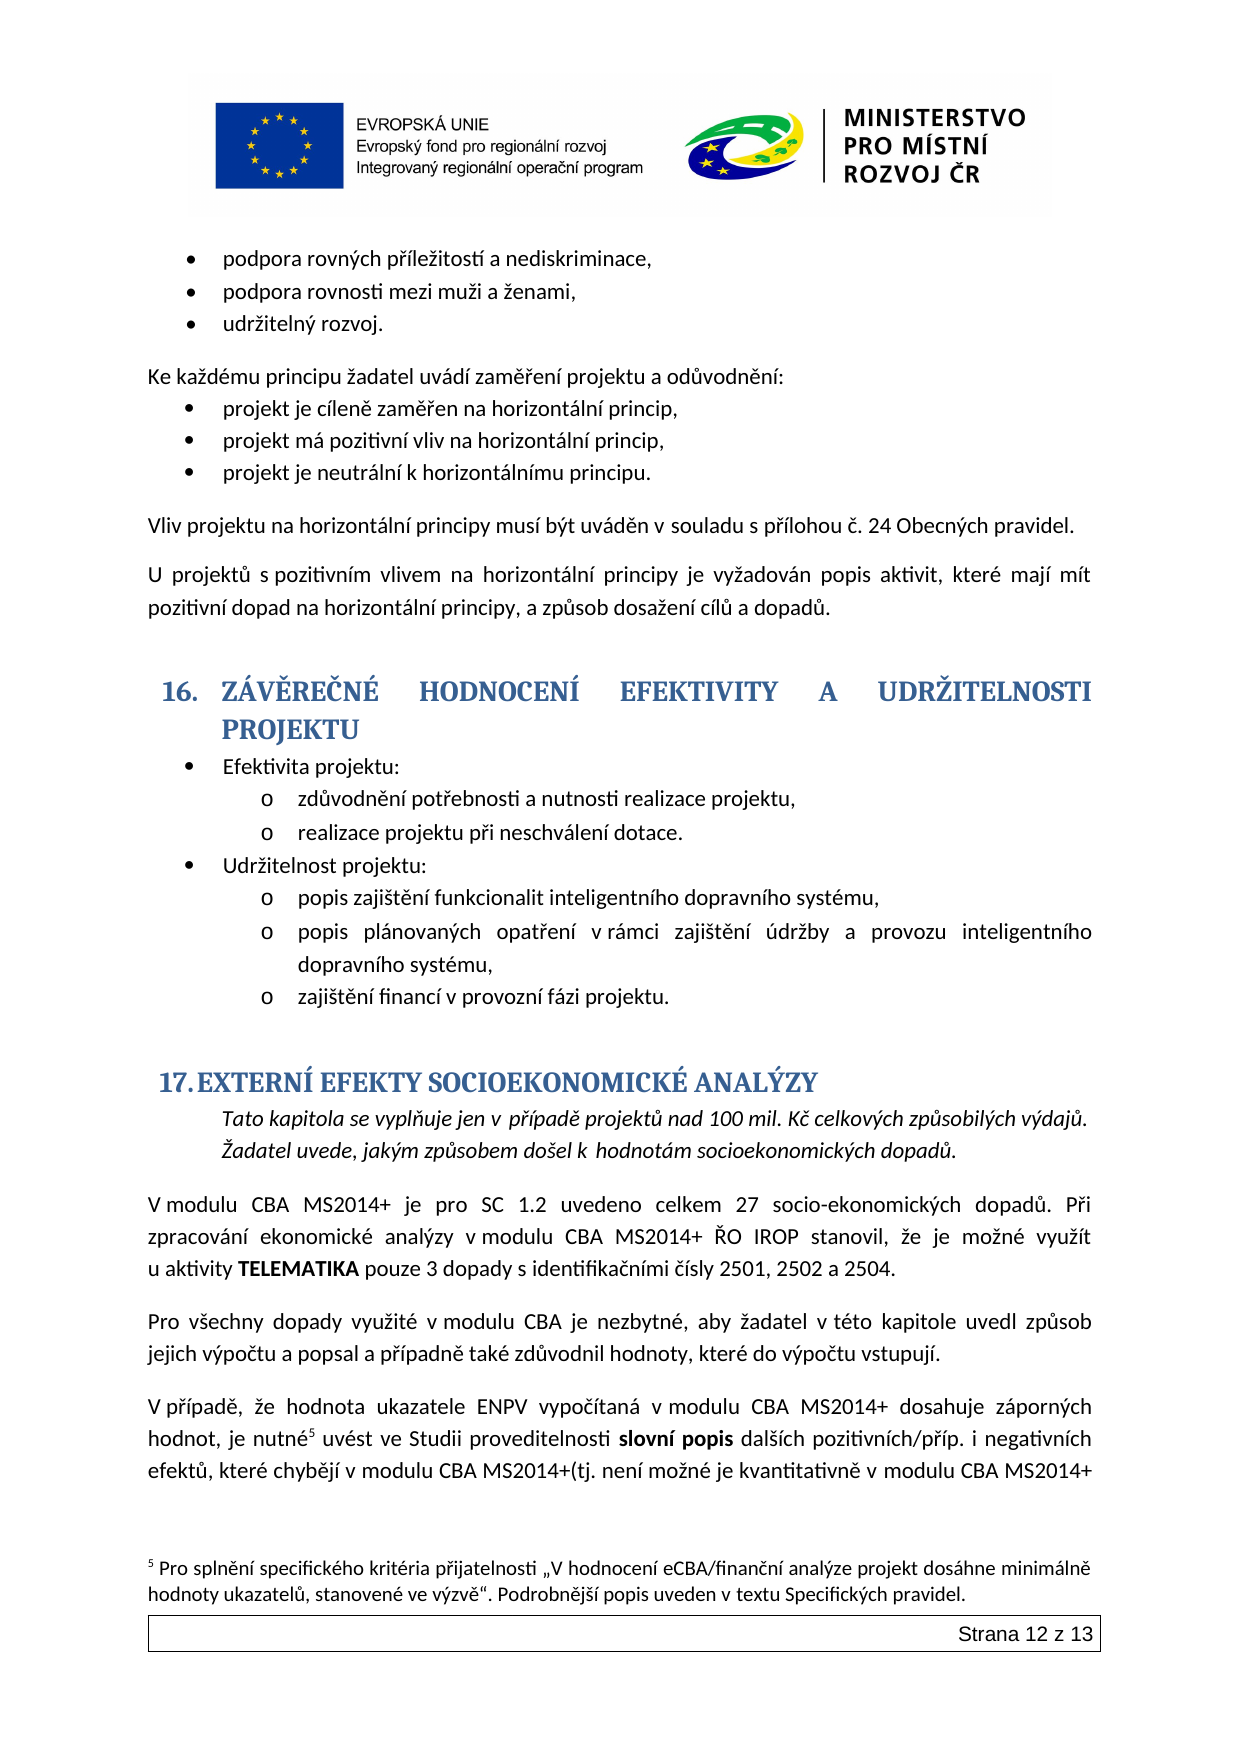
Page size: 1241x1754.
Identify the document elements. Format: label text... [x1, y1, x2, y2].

text U projektů s pozitivním vlivem na horizontální principy je vyžadován popis aktivit, které mají mít pozitivní dopad na horizontální principy, a způsob dosažení cílů a dopadů. [148, 560, 1093, 621]
list udržitelný rozvoj. [185, 309, 1093, 337]
text Vliv projektu na horizontální principy musí být uváděn v souladu s přílohou č. 24 Obecných pravidel. [148, 512, 1093, 539]
text Tato kapitola se vyplňuje jen v případě projektů nad 100 mil. Kč celkových způsobilých výdajů. Žadatel uvede, jakým způsobem došel k hodnotám socioekonomických dopadů. [221, 1104, 1093, 1165]
list podpora rovných příležitostí a nediskriminace, [185, 244, 1093, 273]
text Ke každému principu žadatel uvádí zaměření projektu a odůvodnění: [148, 362, 1093, 390]
text V modulu CBA MS2014+ je pro SC 1.2 uvedeno celkem 27 socio-ekonomických dopadů. Při zpracování ekonomické analýzy v modulu CBA MS2014+ ŘO IROP stanovil, že je možné využít u aktivity Telematika pouze 3 dopady s identifikačními čísly 2501, 2502 a 2504. [148, 1190, 1093, 1282]
list popis zajištění funkcionalit inteligentního dopravního systému, [260, 883, 1093, 912]
list Efektivita projektu: [185, 752, 1093, 780]
list Udržitelnost projektu: [185, 851, 1093, 879]
subtitle Závěrečné Hodnocení efektivity a udržitelnosti projektu [162, 675, 1093, 747]
subtitle externí efekty socioekonomické analýzy [159, 1066, 1093, 1099]
list realizace projektu při neschválení dotace. [260, 818, 1093, 847]
list projekt je cíleně zaměřen na horizontální princip, [185, 394, 1093, 422]
list zajištění financí v provozní fázi projektu. [260, 982, 1093, 1012]
list projekt je neutrální k horizontálnímu principu. [185, 458, 1093, 487]
list projekt má pozitivní vliv na horizontální princip, [185, 426, 1093, 454]
list podpora rovnosti mezi muži a ženami, [185, 277, 1093, 305]
list popis plánovaných opatření v rámci zajištění údržby a provozu inteligentního dopravního systému, [260, 917, 1093, 978]
picture [187, 73, 1053, 217]
text Pro všechny dopady využité v modulu CBA je nezbytné, aby žadatel v této kapitole uvedl způsob jejich výpočtu a popsal a případně také zdůvodnil hodnoty, které do výpočtu vstupují. [148, 1307, 1093, 1367]
list zdůvodnění potřebnosti a nutnosti realizace projektu, [260, 784, 1093, 813]
